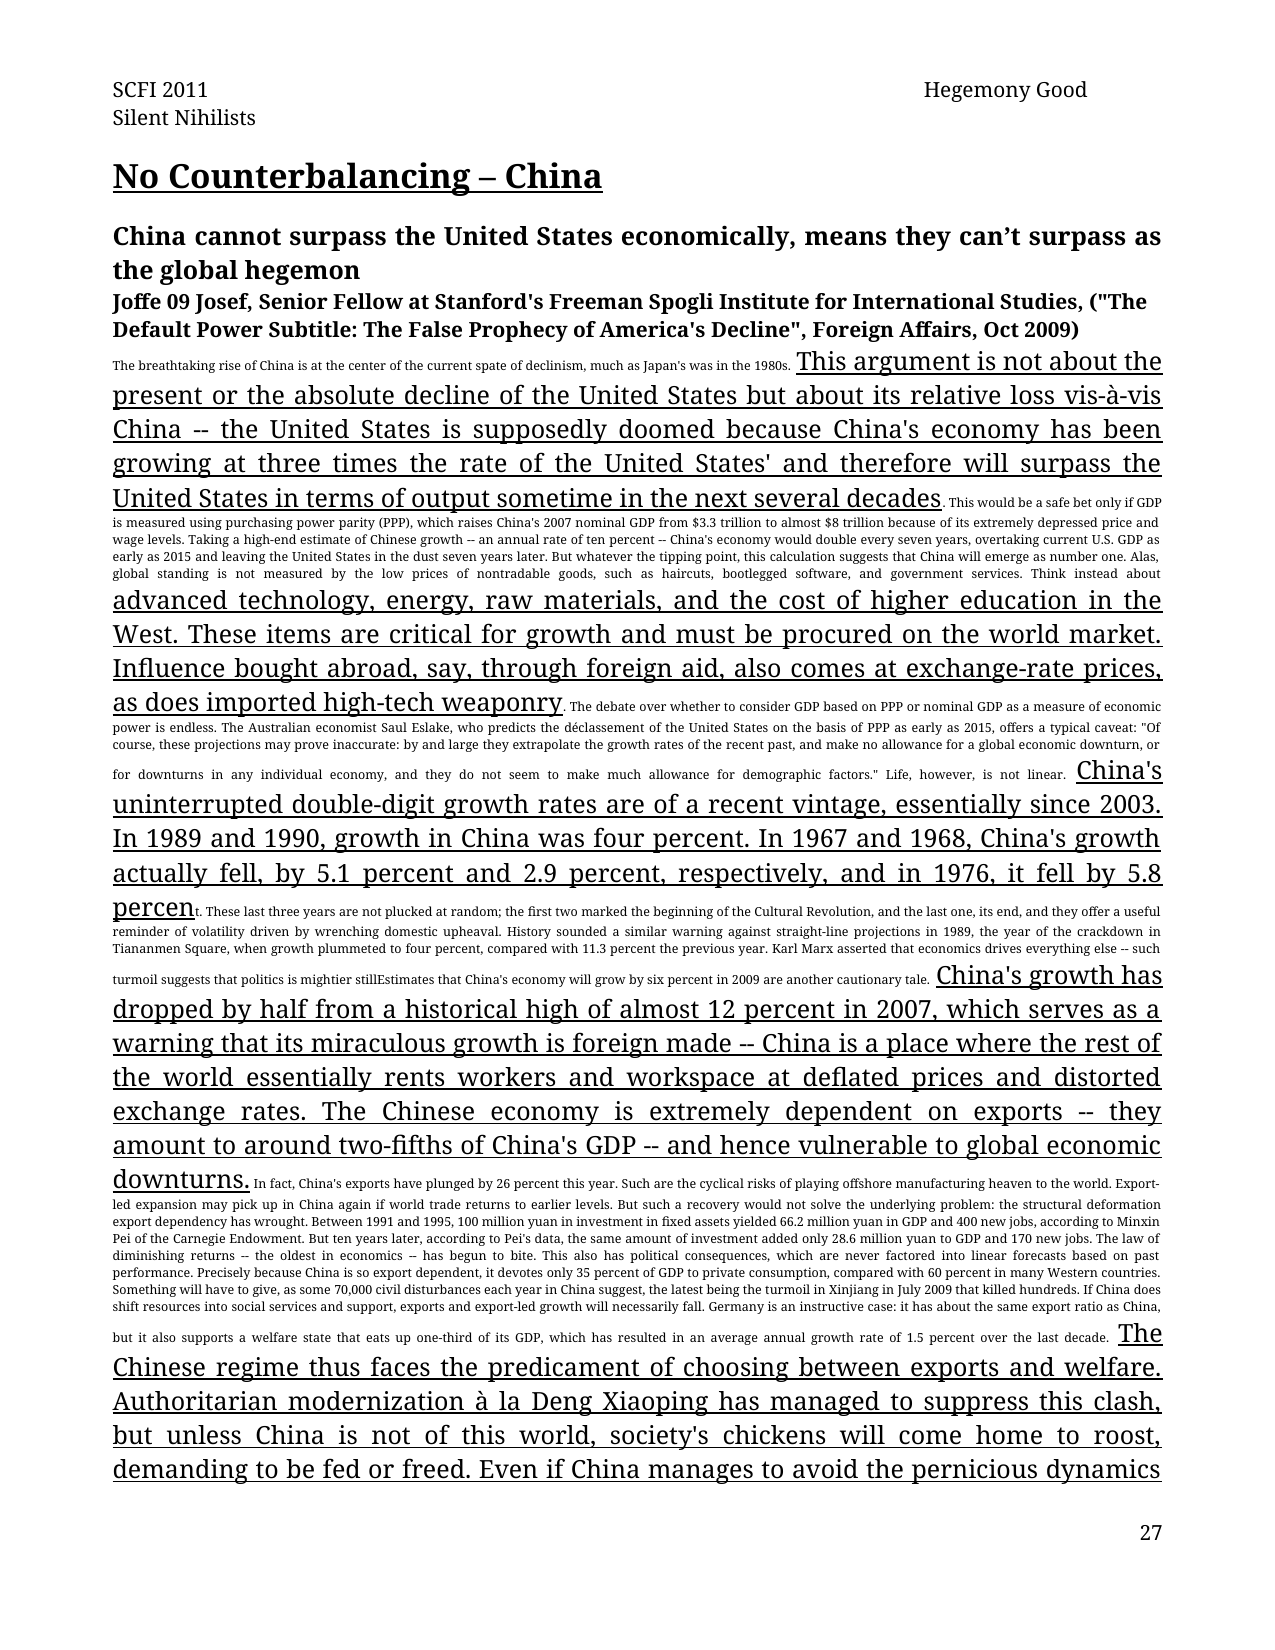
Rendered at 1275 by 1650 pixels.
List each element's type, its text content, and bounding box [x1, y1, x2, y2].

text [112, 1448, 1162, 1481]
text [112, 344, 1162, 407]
subtitle No Counterbalancing – China [112, 153, 1162, 198]
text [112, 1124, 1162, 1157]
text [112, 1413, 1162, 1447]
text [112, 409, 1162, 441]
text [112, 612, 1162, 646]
text Joffe 09 Josef, Senior Fellow at Stanford's Freeman Spogli Institute for International Studies, ("The Default Power Subtitle: The False Prophecy of America's Decline", Foreign Affairs, Oct 2009) [112, 287, 1162, 344]
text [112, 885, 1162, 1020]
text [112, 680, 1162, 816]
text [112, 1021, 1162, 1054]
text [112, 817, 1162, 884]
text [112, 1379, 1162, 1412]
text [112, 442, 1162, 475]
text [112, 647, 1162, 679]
subtitle China cannot surpass the United States economically, means they can’t surpass as the global hegemon [112, 219, 1162, 287]
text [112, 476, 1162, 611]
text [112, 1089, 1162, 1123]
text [112, 1158, 1162, 1378]
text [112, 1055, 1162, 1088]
